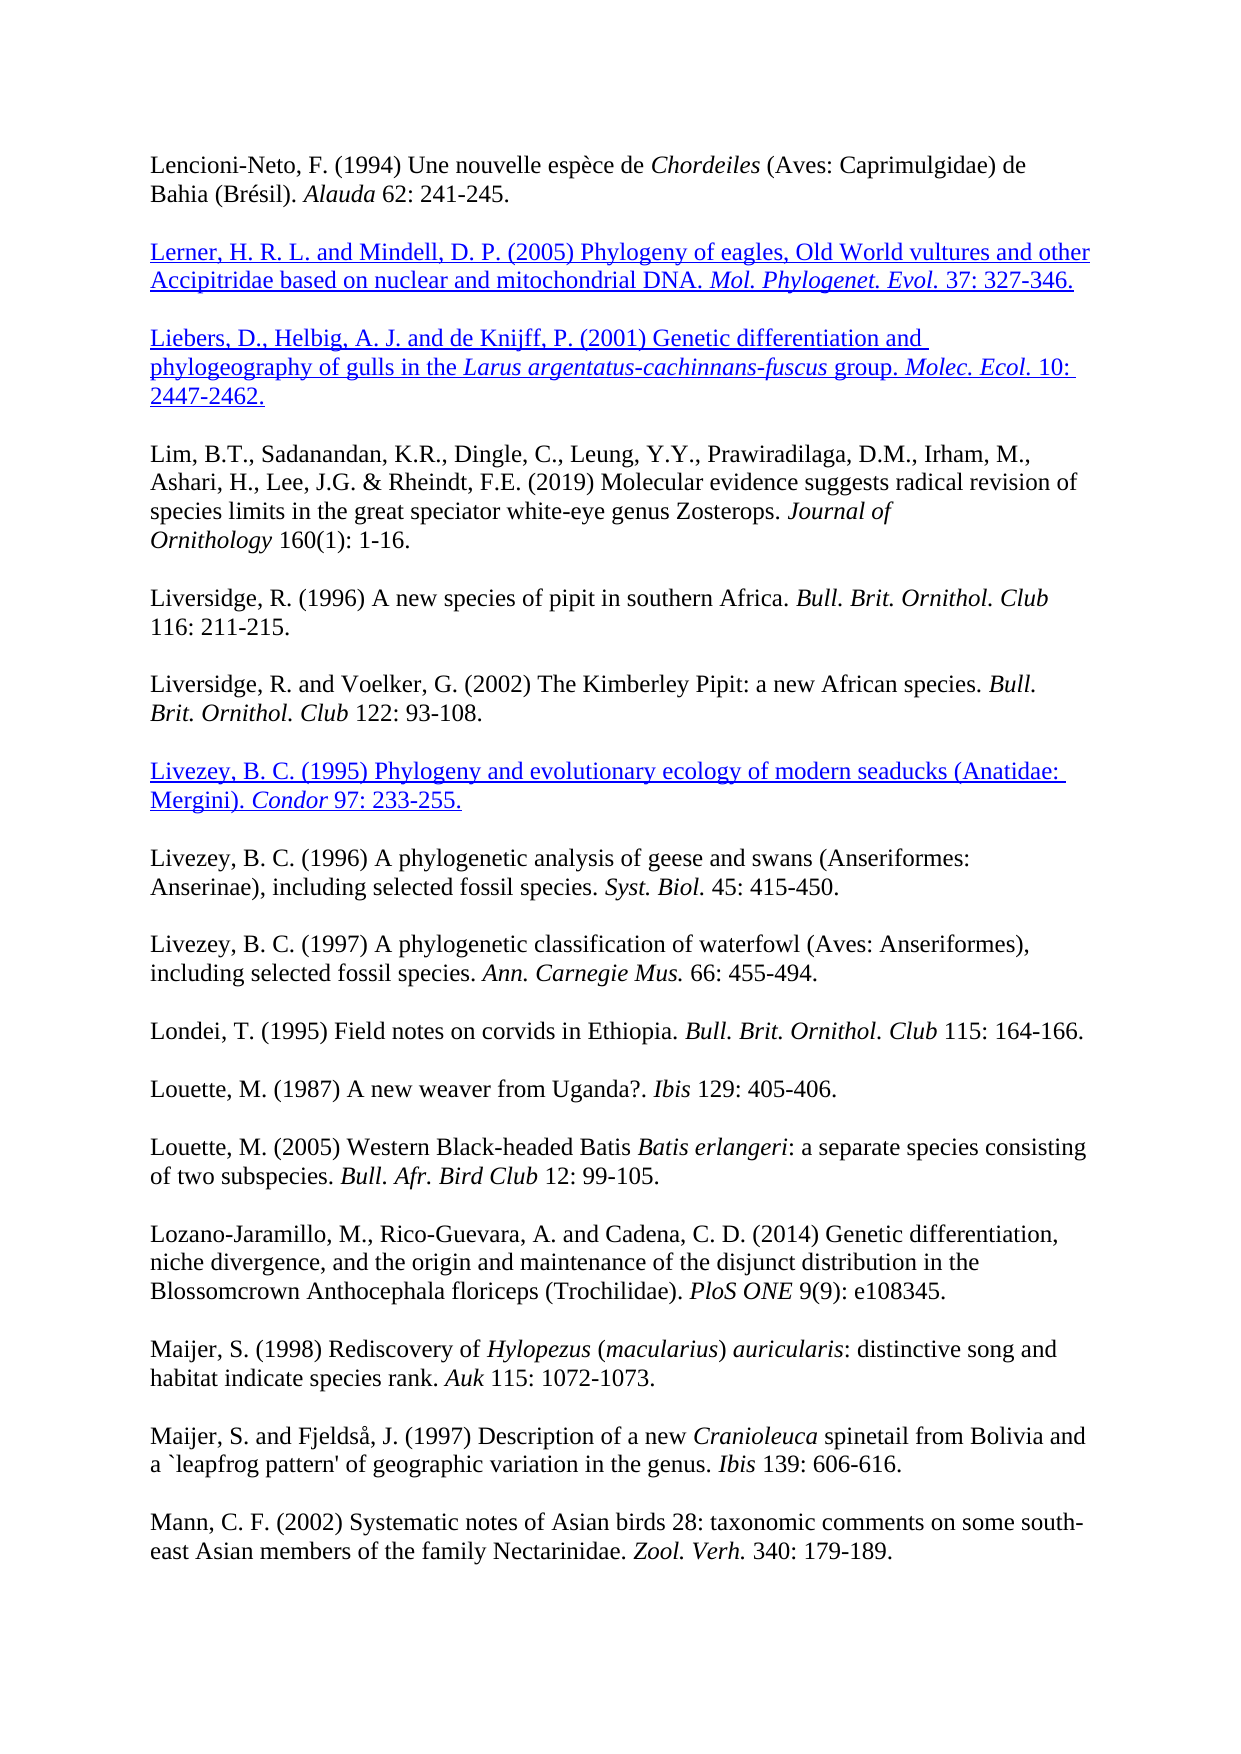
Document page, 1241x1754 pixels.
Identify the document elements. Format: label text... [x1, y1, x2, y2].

text Liversidge, R. (1996) A new species of pipit in southern Africa. Bull. Brit. Ornithol. Club 116: 211-215. [150, 583, 1090, 640]
text Maijer, S. (1998) Rediscovery of Hylopezus (macularius) auricularis: distinctive song and habitat indicate species rank. Auk 115: 1072-1073. [150, 1334, 1090, 1392]
text Livezey, B. C. (1997) A phylogenetic classification of waterfowl (Aves: Anseriformes), including selected fossil species. Ann. Carnegie Mus. 66: 455-494. [150, 929, 1090, 987]
text Mann, C. F. (2002) Systematic notes of Asian birds 28: taxonomic comments on some south-east Asian members of the family Nectarinidae. Zool. Verh. 340: 179-189. [150, 1507, 1090, 1565]
text Lerner, H. R. L. and Mindell, D. P. (2005) Phylogeny of eagles, Old World vultures and other Accipitridae based on nuclear and mitochondrial DNA. Mol. Phylogenet. Evol. 37: 327-346. [150, 263, 1090, 294]
text Livezey, B. C. (1996) A phylogenetic analysis of geese and swans (Anseriformes: Anserinae), including selected fossil species. Syst. Biol. 45: 415-450. [150, 843, 1090, 900]
text Lerner, H. R. L. and Mindell, D. P. (2005) Phylogeny of eagles, Old World vultures and other Accipitridae based on nuclear and mitochondrial DNA. Mol. Phylogenet. Evol. 37: 327-346. [150, 237, 1090, 262]
text Maijer, S. and Fjeldså, J. (1997) Description of a new Cranioleuca spinetail from Bolivia and a `leapfrog pattern' of geographic variation in the genus. Ibis 139: 606-616. [150, 1421, 1090, 1478]
text Londei, T. (1995) Field notes on corvids in Ethiopia. Bull. Brit. Ornithol. Club 115: 164-166. [150, 1016, 1090, 1045]
text Livezey, B. C. (1995) Phylogeny and evolutionary ecology of modern seaducks (Anatidae: Mergini). Condor 97: 233-255. [150, 756, 1090, 814]
text Louette, M. (1987) A new weaver from Uganda?. Ibis 129: 405-406. [150, 1074, 1090, 1103]
text Lencioni-Neto, F. (1994) Une nouvelle espèce de Chordeiles (Aves: Caprimulgidae) de Bahia (Brésil). Alauda 62: 241-245. [150, 150, 1090, 207]
text Lozano-Jaramillo, M., Rico-Guevara, A. and Cadena, C. D. (2014) Genetic differentiation, niche divergence, and the origin and maintenance of the disjunct distribution in the Blossomcrown Anthocephala floriceps (Trochilidae). PloS ONE 9(9): e108345. [150, 1219, 1090, 1305]
text Lim, B.T., Sadanandan, K.R., Dingle, C., Leung, Y.Y., Prawiradilaga, D.M., Irham, M., Ashari, H., Lee, J.G. & Rheindt, F.E. (2019) Molecular evidence suggests radical revision of species limits in the great speciator white-eye genus Zosterops. Journal of Ornithology 160(1): 1-16. [150, 439, 1090, 554]
text Liversidge, R. and Voelker, G. (2002) The Kimberley Pipit: a new African species. Bull. Brit. Ornithol. Club 122: 93-108. [150, 669, 1090, 727]
text Liebers, D., Helbig, A. J. and de Knijff, P. (2001) Genetic differentiation and phylogeography of gulls in the Larus argentatus-cachinnans-fuscus group. Molec. Ecol. 10: 2447-2462. [150, 323, 1090, 409]
text Louette, M. (2005) Western Black-headed Batis Batis erlangeri: a separate species consisting of two subspecies. Bull. Afr. Bird Club 12: 99-105. [150, 1132, 1090, 1189]
